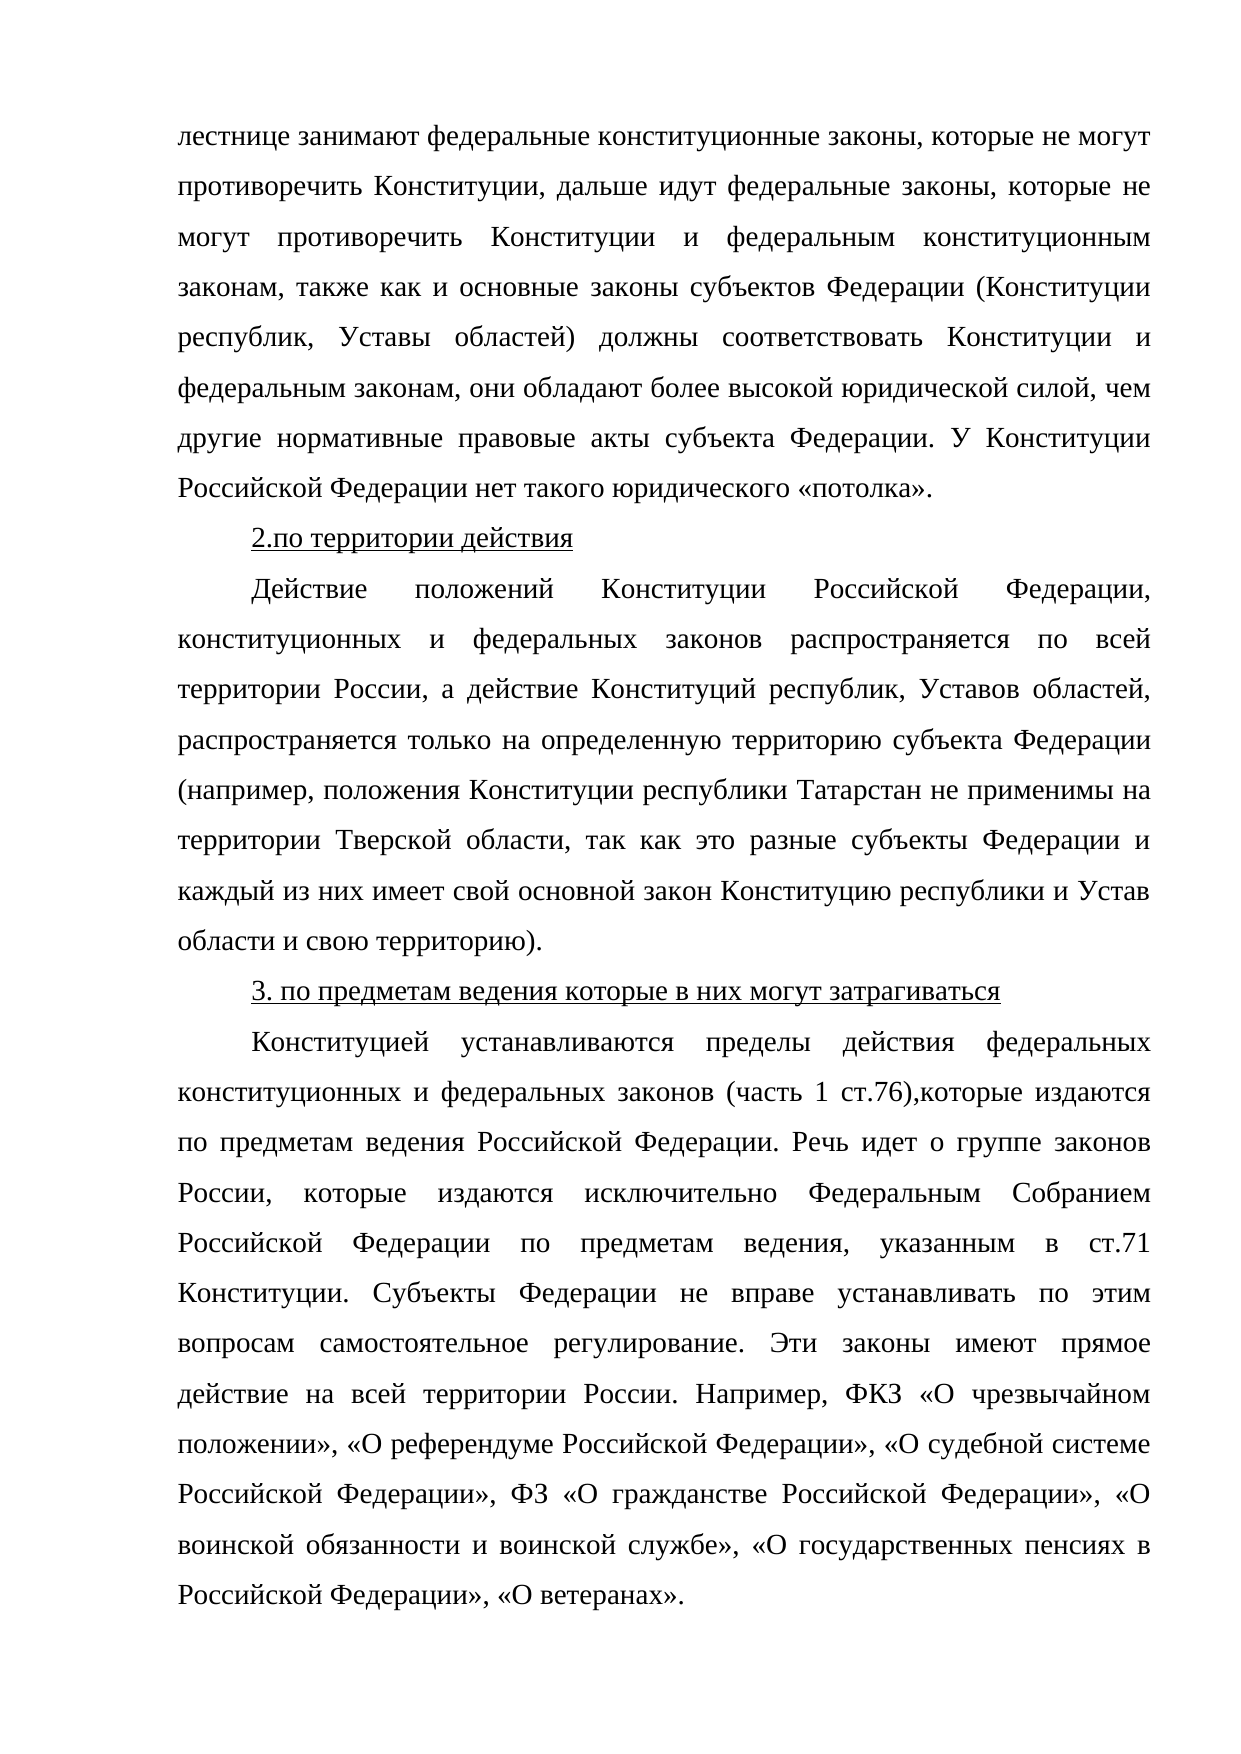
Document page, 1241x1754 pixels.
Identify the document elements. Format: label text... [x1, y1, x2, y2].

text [177, 118, 1152, 504]
text 3. по предметам ведения которые в них могут затрагиваться [177, 973, 1152, 1007]
text 2.по территории действия [177, 521, 1152, 554]
text Действие положений Конституции Российской Федерации, конституционных и федеральных законов распространяется по всей территории России, а действие Конституций республик, Уставов областей, распространяется только на определенную территорию субъекта Федерации (например, положения Конституции республики Татарстан не применимы на территории Тверской области, так как это разные субъекты Федерации и каждый из них имеет свой основной закон Конституцию республики и Устав области и свою территорию). [177, 571, 1152, 957]
text Конституцией устанавливаются пределы действия федеральных конституционных и федеральных законов (часть 1 ст.76),которые издаются по предметам ведения Российской Федерации. Речь идет о группе законов России, которые издаются исключительно Федеральным Собранием Российской Федерации по предметам ведения, указанным в ст.71 Конституции. Субъекты Федерации не вправе устанавливать по этим вопросам самостоятельное регулирование. Эти законы имеют прямое действие на всей территории России. Например, ФКЗ «О чрезвычайном положении», «О референдуме Российской Федерации», «О судебной системе Российской Федерации», ФЗ «О гражданстве Российской Федерации», «О воинской обязанности и воинской службе», «О государственных пенсиях в Российской Федерации», «О ветеранах». [177, 1024, 1152, 1611]
